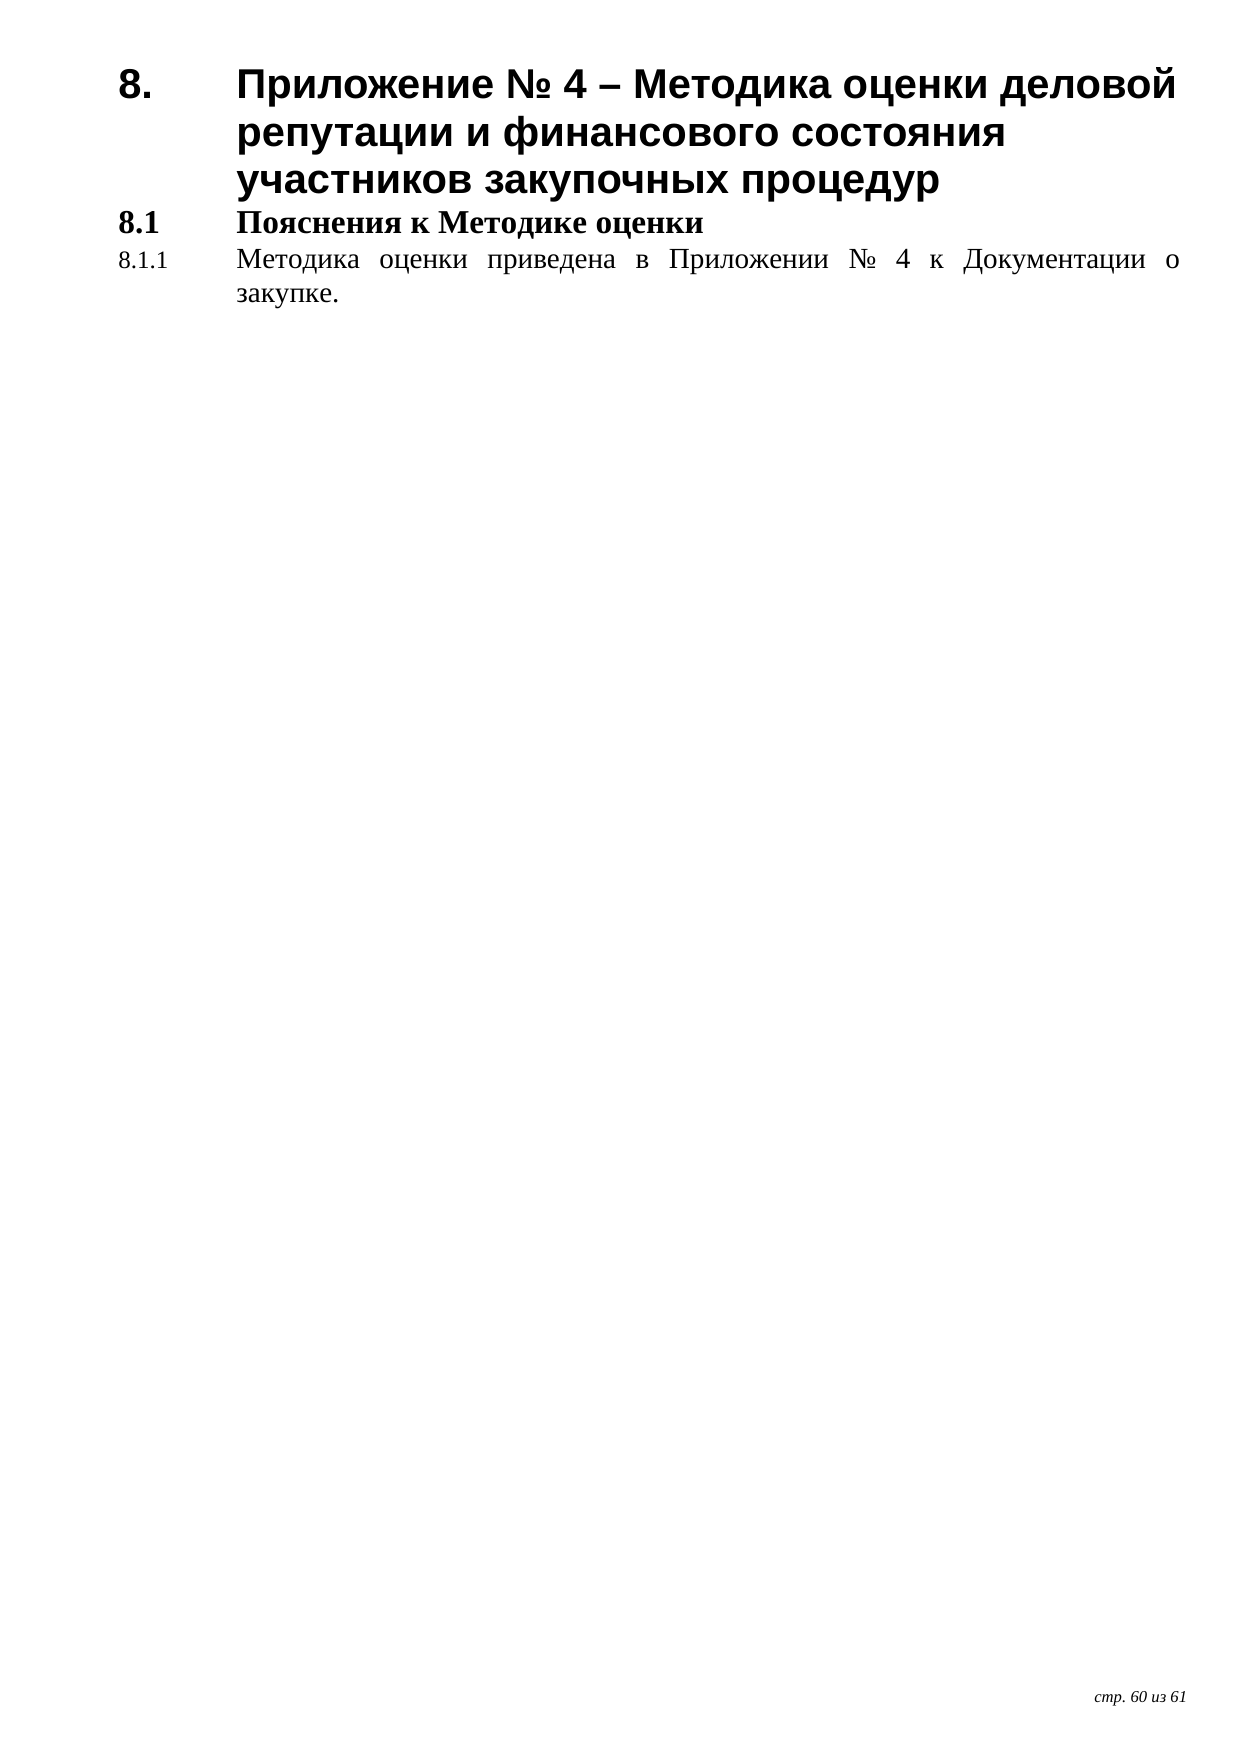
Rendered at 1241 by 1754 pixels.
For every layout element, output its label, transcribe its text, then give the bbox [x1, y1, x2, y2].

subtitle Приложение № 4 – Методика оценки деловой репутации и финансового состояния участников закупочных процедур [118, 59, 1181, 203]
subtitle Пояснения к Методике оценки [118, 203, 1181, 241]
list Методика оценки приведена в Приложении № 4 к Документации о закупке. [118, 241, 1181, 308]
